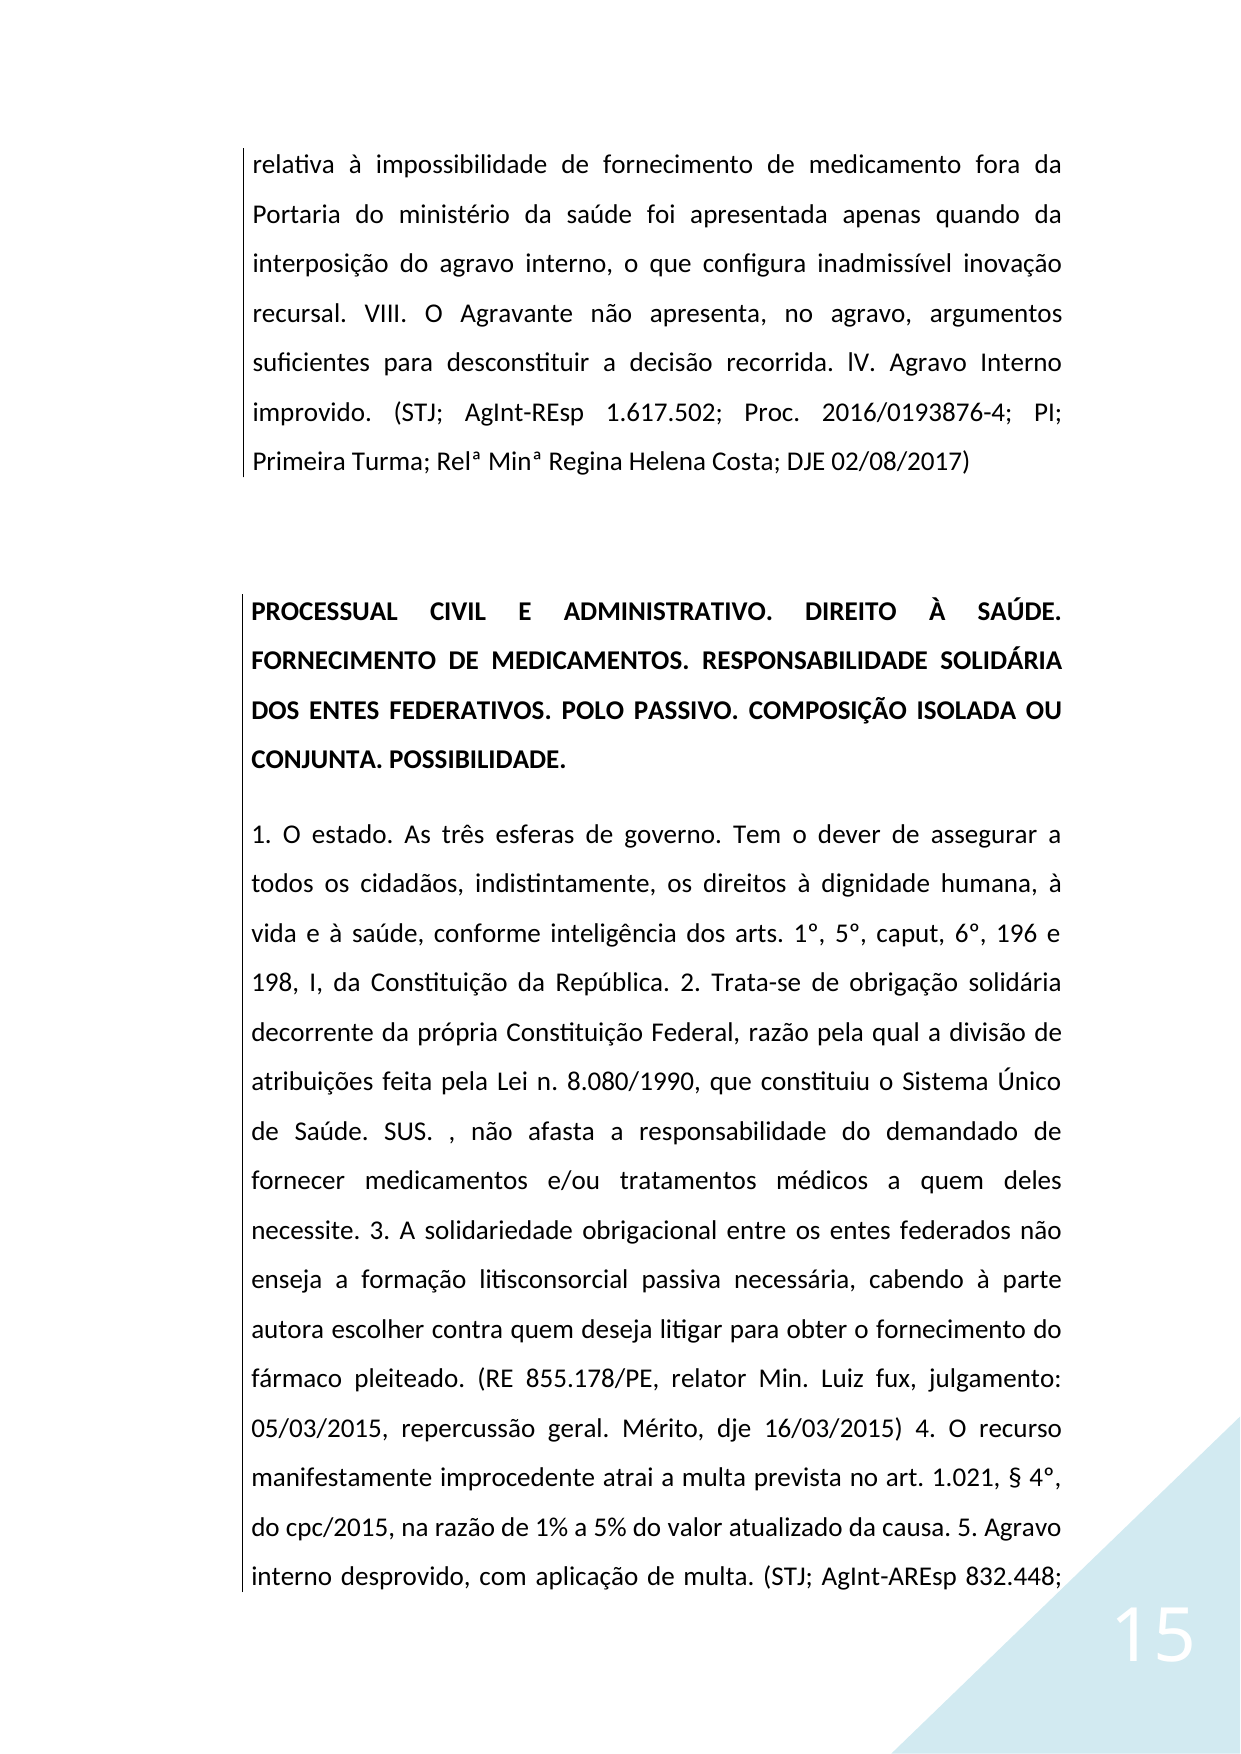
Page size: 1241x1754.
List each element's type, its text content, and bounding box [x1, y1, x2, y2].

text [243, 817, 1063, 1592]
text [244, 148, 1063, 477]
text PROCESSUAL CIVIL E ADMINISTRATIVO. DIREITO À SAÚDE. FORNECIMENTO DE MEDICAMENTOS. RESPONSABILIDADE SOLIDÁRIA DOS ENTES FEDERATIVOS. POLO PASSIVO. COMPOSIÇÃO ISOLADA OU CONJUNTA. POSSIBILIDADE. [243, 594, 1063, 776]
